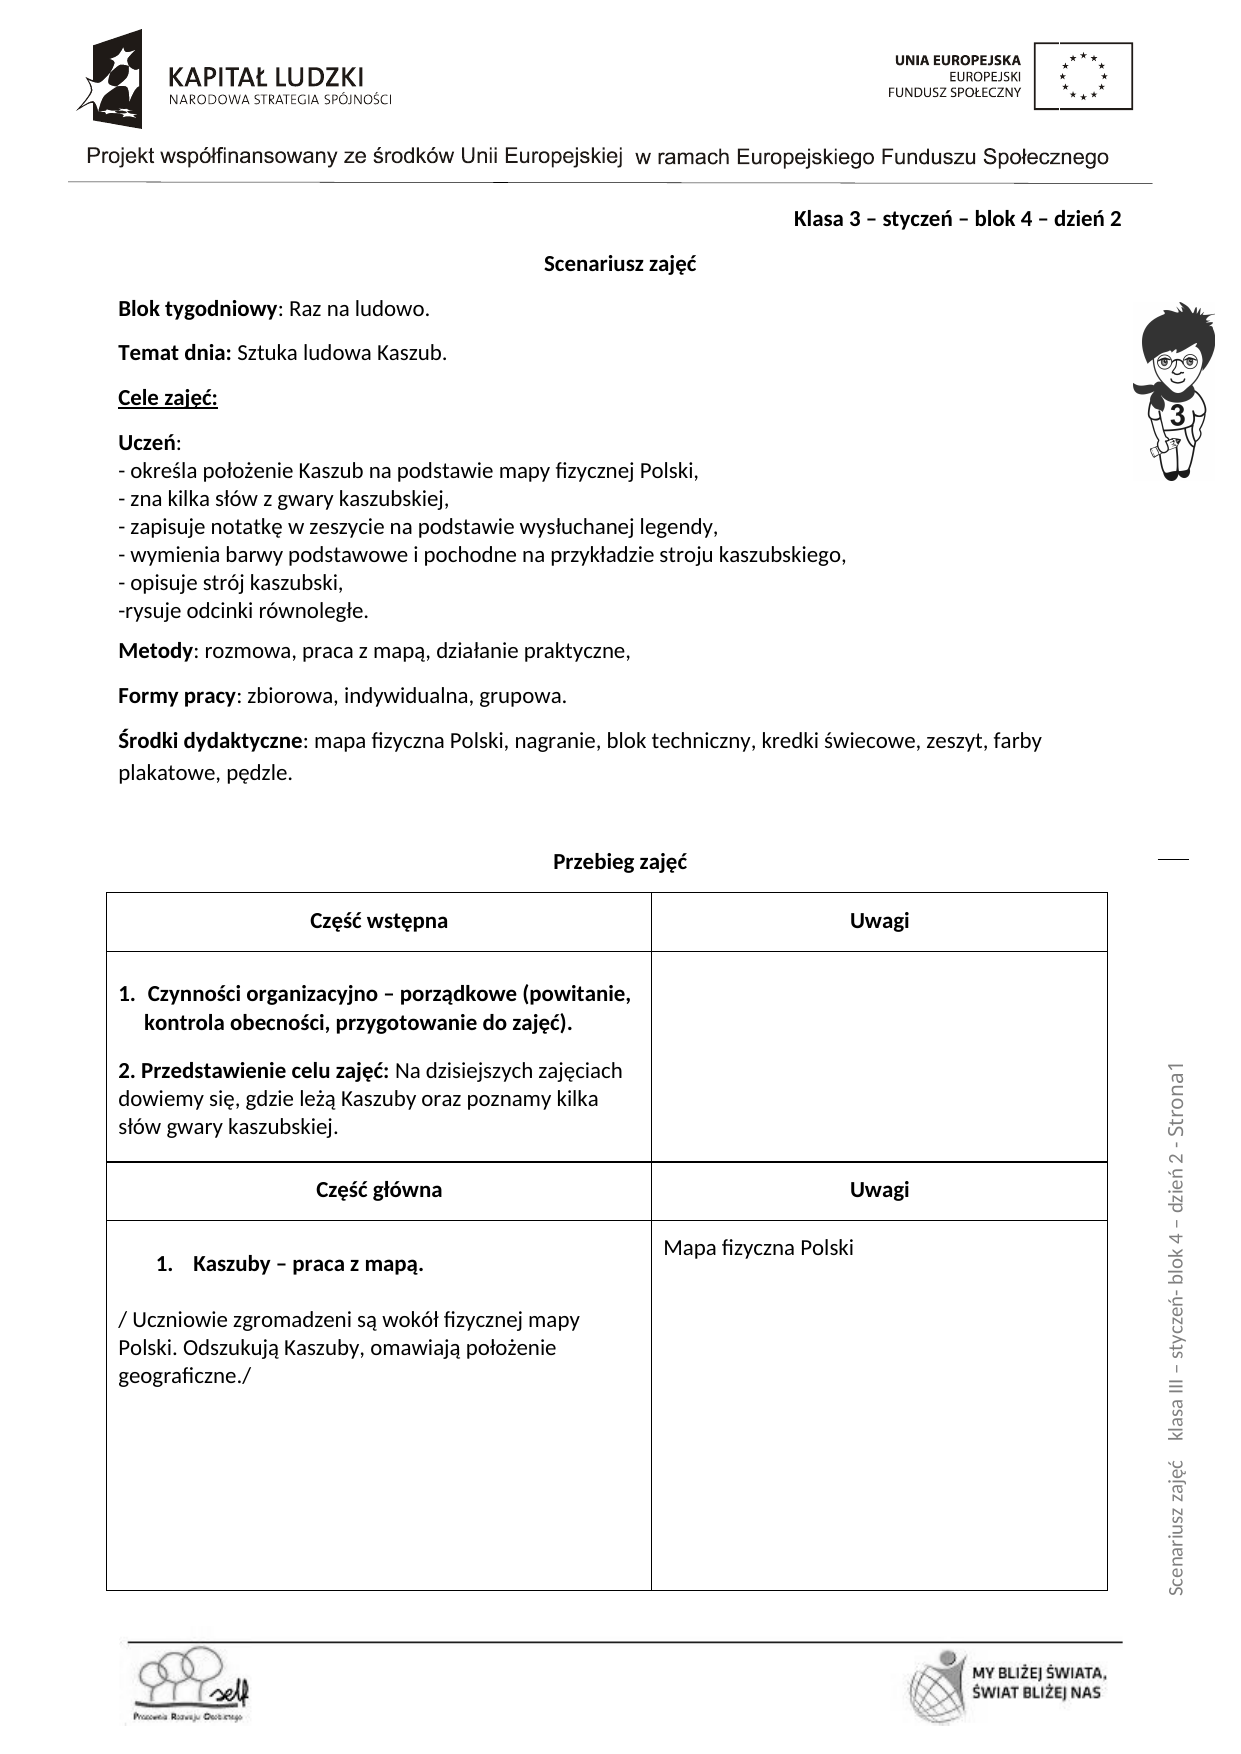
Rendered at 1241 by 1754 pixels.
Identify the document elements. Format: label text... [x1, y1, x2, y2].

text Formy pracy: zbiorowa, indywidualna, grupowa. [118, 681, 1122, 709]
table_cell Czynności organizacyjno – porządkowe (powitanie, kontrola obecności, przygotowanie do zajęć). 2. Przedstawienie celu zajęć: Na dzisiejszych zajęciach dowiemy się, gdzie leżą Kaszuby oraz poznamy kilka słów gwary kaszubskiej. [107, 952, 651, 1161]
text Cele zajęć: [118, 383, 1122, 411]
table_cell Uwagi [652, 1163, 1107, 1220]
text Metody: rozmowa, praca z mapą, działanie praktyczne, [118, 637, 1122, 664]
text - opisuje strój kaszubski, [118, 568, 1122, 596]
text Klasa 3 – styczeń – blok 4 – dzień 2 [118, 204, 1122, 232]
text -rysuje odcinki równoległe. [118, 596, 1122, 624]
table_header Część wstępna [107, 893, 651, 951]
text - wymienia barwy podstawowe i pochodne na przykładzie stroju kaszubskiego, [118, 540, 1122, 568]
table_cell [652, 1221, 1107, 1590]
text - zna kilka słów z gwary kaszubskiej, - zapisuje notatkę w zeszycie na podstawie wysłuchanej legendy, [118, 484, 1122, 540]
table_cell [652, 952, 1107, 1161]
text Blok tygodniowy: Raz na ludowo. [118, 294, 1122, 322]
picture [1133, 302, 1215, 481]
text Temat dnia: Sztuka ludowa Kaszub. [118, 338, 1122, 367]
text Środki dydaktyczne: mapa fizyczna Polski, nagranie, blok techniczny, kredki świecowe, zeszyt, farby plakatowe, pędzle. [118, 726, 1122, 786]
text Uczeń: - określa położenie Kaszub na podstawie mapy fizycznej Polski, [118, 428, 1122, 484]
text Scenariusz zajęć [118, 249, 1122, 277]
text Przebieg zajęć [118, 847, 1122, 876]
table_header Uwagi [652, 893, 1107, 951]
picture [119, 1626, 1123, 1726]
table_cell Część główna [107, 1163, 651, 1220]
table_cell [107, 1221, 651, 1590]
